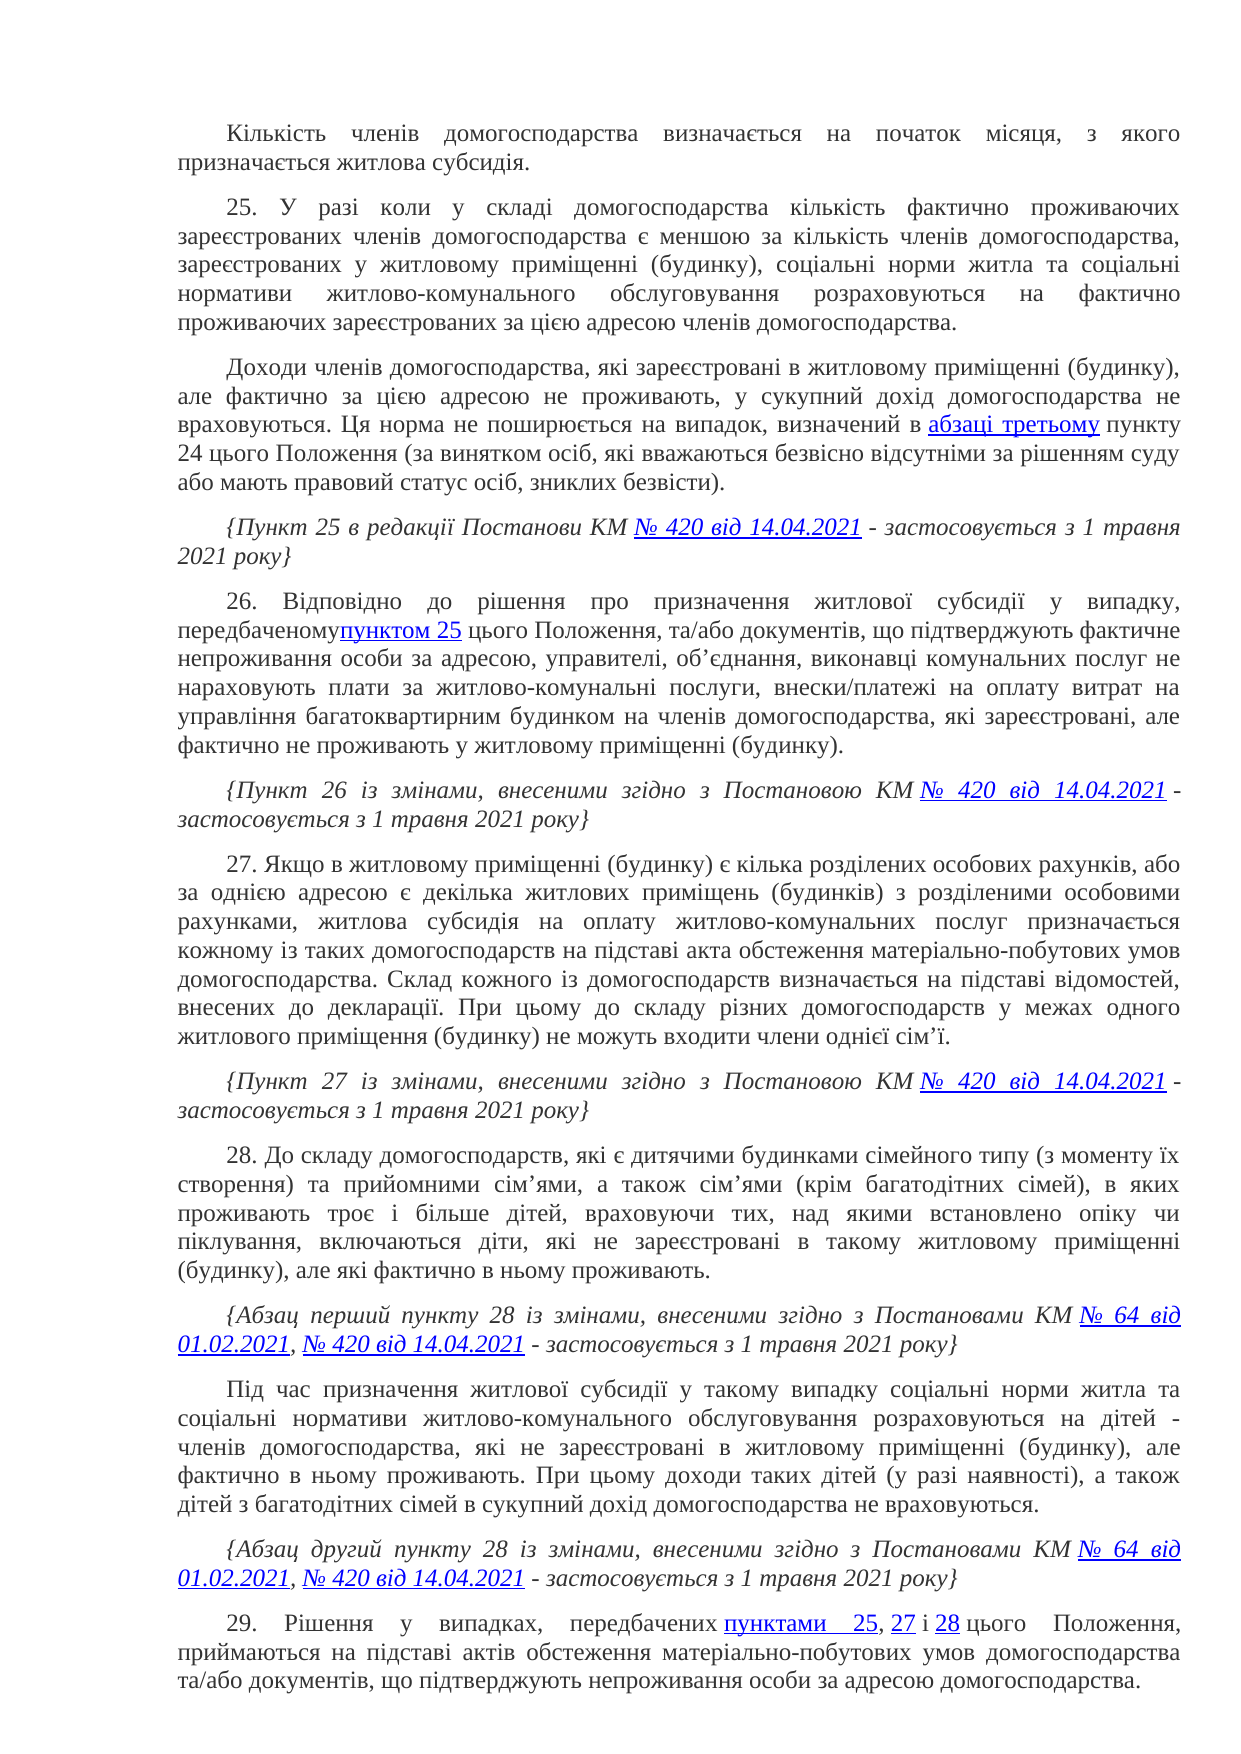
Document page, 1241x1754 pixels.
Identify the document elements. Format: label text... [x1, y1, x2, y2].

text {Пункт 26 із змінами, внесеними згідно з Постановою КМ № 420 від 14.04.2021 - застосовується з 1 травня 2021 року} [177, 775, 1181, 832]
text 25. У разі коли у складі домогосподарства кількість фактично проживаючих зареєстрованих членів домогосподарства є меншою за кількість членів домогосподарства, зареєстрованих у житловому приміщенні (будинку), соціальні норми житла та соціальні нормативи житлово-комунального обслуговування розраховуються на фактично проживаючих зареєстрованих за цією адресою членів домогосподарства. [177, 192, 1181, 336]
text {Пункт 27 із змінами, внесеними згідно з Постановою КМ № 420 від 14.04.2021 - застосовується з 1 травня 2021 року} [177, 1066, 1181, 1124]
text 26. Відповідно до рішення про призначення житлової субсидії у випадку, передбаченомупунктом 25 цього Положення, та/або документів, що підтверджують фактичне непроживання особи за адресою, управителі, об’єднання, виконавці комунальних послуг не нараховують плати за житлово-комунальні послуги, внески/платежі на оплату витрат на управління багатоквартирним будинком на членів домогосподарства, які зареєстровані, але фактично не проживають у житловому приміщенні (будинку). [177, 586, 1181, 758]
text 27. Якщо в житловому приміщенні (будинку) є кілька розділених особових рахунків, або за однією адресою є декілька житлових приміщень (будинків) з розділеними особовими рахунками, житлова субсидія на оплату житлово-комунальних послуг призначається кожному із таких домогосподарств на підставі акта обстеження матеріально-побутових умов домогосподарства. Склад кожного із домогосподарств визначається на підставі відомостей, внесених до декларації. При цьому до складу різних домогосподарств у межах одного житлового приміщення (будинку) не можуть входити члени однієї сім’ї. [177, 849, 1181, 1050]
text {Пункт 25 в редакції Постанови КМ № 420 від 14.04.2021 - застосовується з 1 травня 2021 року} [177, 512, 1181, 570]
text Кількість членів домогосподарства визначається на початок місяця, з якого призначається житлова субсидія. [177, 118, 1181, 176]
text Під час призначення житлової субсидії у такому випадку соціальні норми житла та соціальні нормативи житлово-комунального обслуговування розраховуються на дітей - членів домогосподарства, які не зареєстровані в житловому приміщенні (будинку), але фактично в ньому проживають. При цьому доходи таких дітей (у разі наявності), а також дітей з багатодітних сімей в сукупний дохід домогосподарства не враховуються. [177, 1374, 1181, 1518]
text {Абзац другий пункту 28 із змінами, внесеними згідно з Постановами КМ № 64 від 01.02.2021, № 420 від 14.04.2021 - застосовується з 1 травня 2021 року} [177, 1534, 1181, 1592]
text {Абзац перший пункту 28 із змінами, внесеними згідно з Постановами КМ № 64 від 01.02.2021, № 420 від 14.04.2021 - застосовується з 1 травня 2021 року} [177, 1300, 1181, 1358]
text 28. До складу домогосподарств, які є дитячими будинками сімейного типу (з моменту їх створення) та прийомними сім’ями, а також сім’ями (крім багатодітних сімей), в яких проживають троє і більше дітей, враховуючи тих, над якими встановлено опіку чи піклування, включаються діти, які не зареєстровані в такому житловому приміщенні (будинку), але які фактично в ньому проживають. [177, 1140, 1181, 1284]
text 29. Рішення у випадках, передбачених пунктами 25, 27 і 28 цього Положення, приймаються на підставі актів обстеження матеріально-побутових умов домогосподарства та/або документів, що підтверджують непроживання особи за адресою домогосподарства. [177, 1608, 1181, 1694]
text Доходи членів домогосподарства, які зареєстровані в житловому приміщенні (будинку), але фактично за цією адресою не проживають, у сукупний дохід домогосподарства не враховуються. Ця норма не поширюється на випадок, визначений в абзаці третьому пункту 24 цього Положення (за винятком осіб, які вважаються безвісно відсутніми за рішенням суду або мають правовий статус осіб, зниклих безвісти). [177, 352, 1181, 496]
